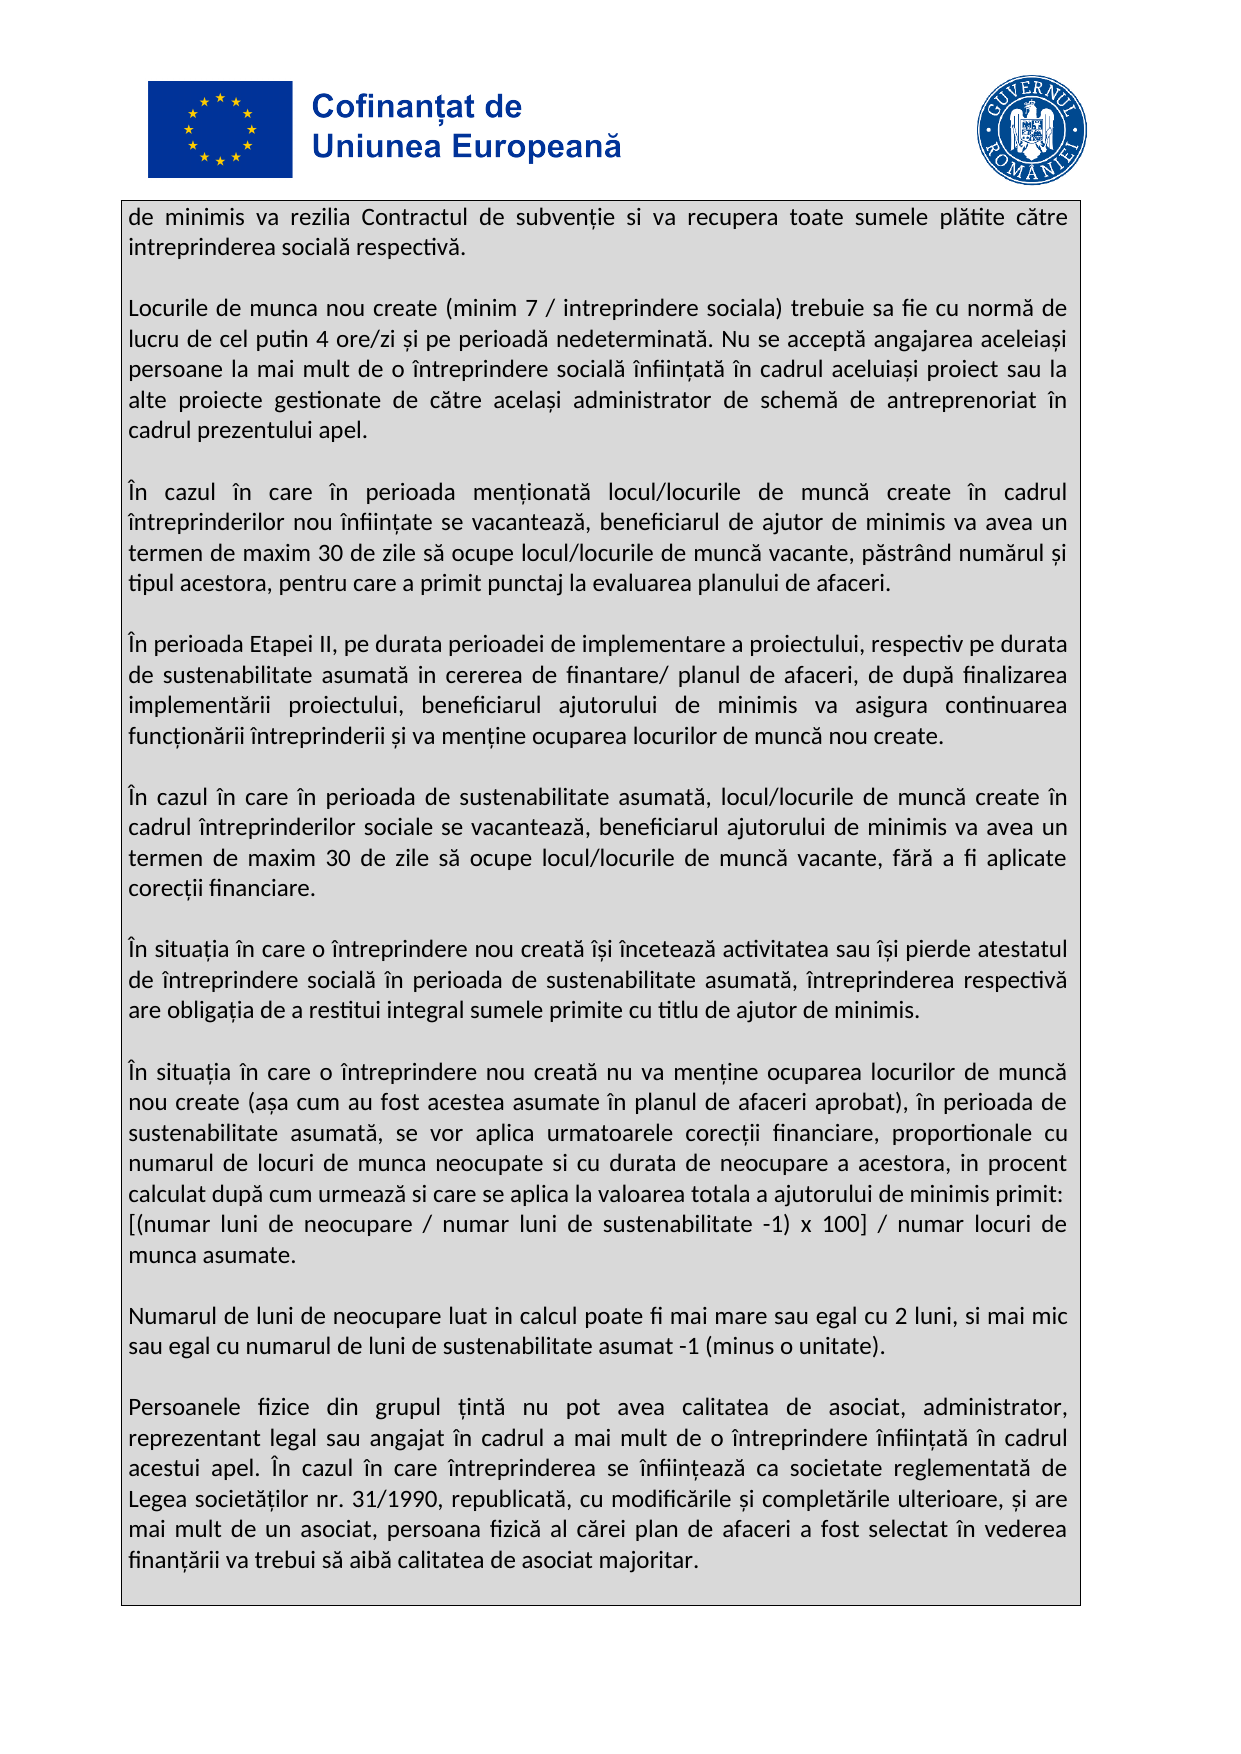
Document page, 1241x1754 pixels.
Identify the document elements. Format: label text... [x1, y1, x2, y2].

picture [975, 73, 1088, 186]
picture [140, 73, 642, 186]
